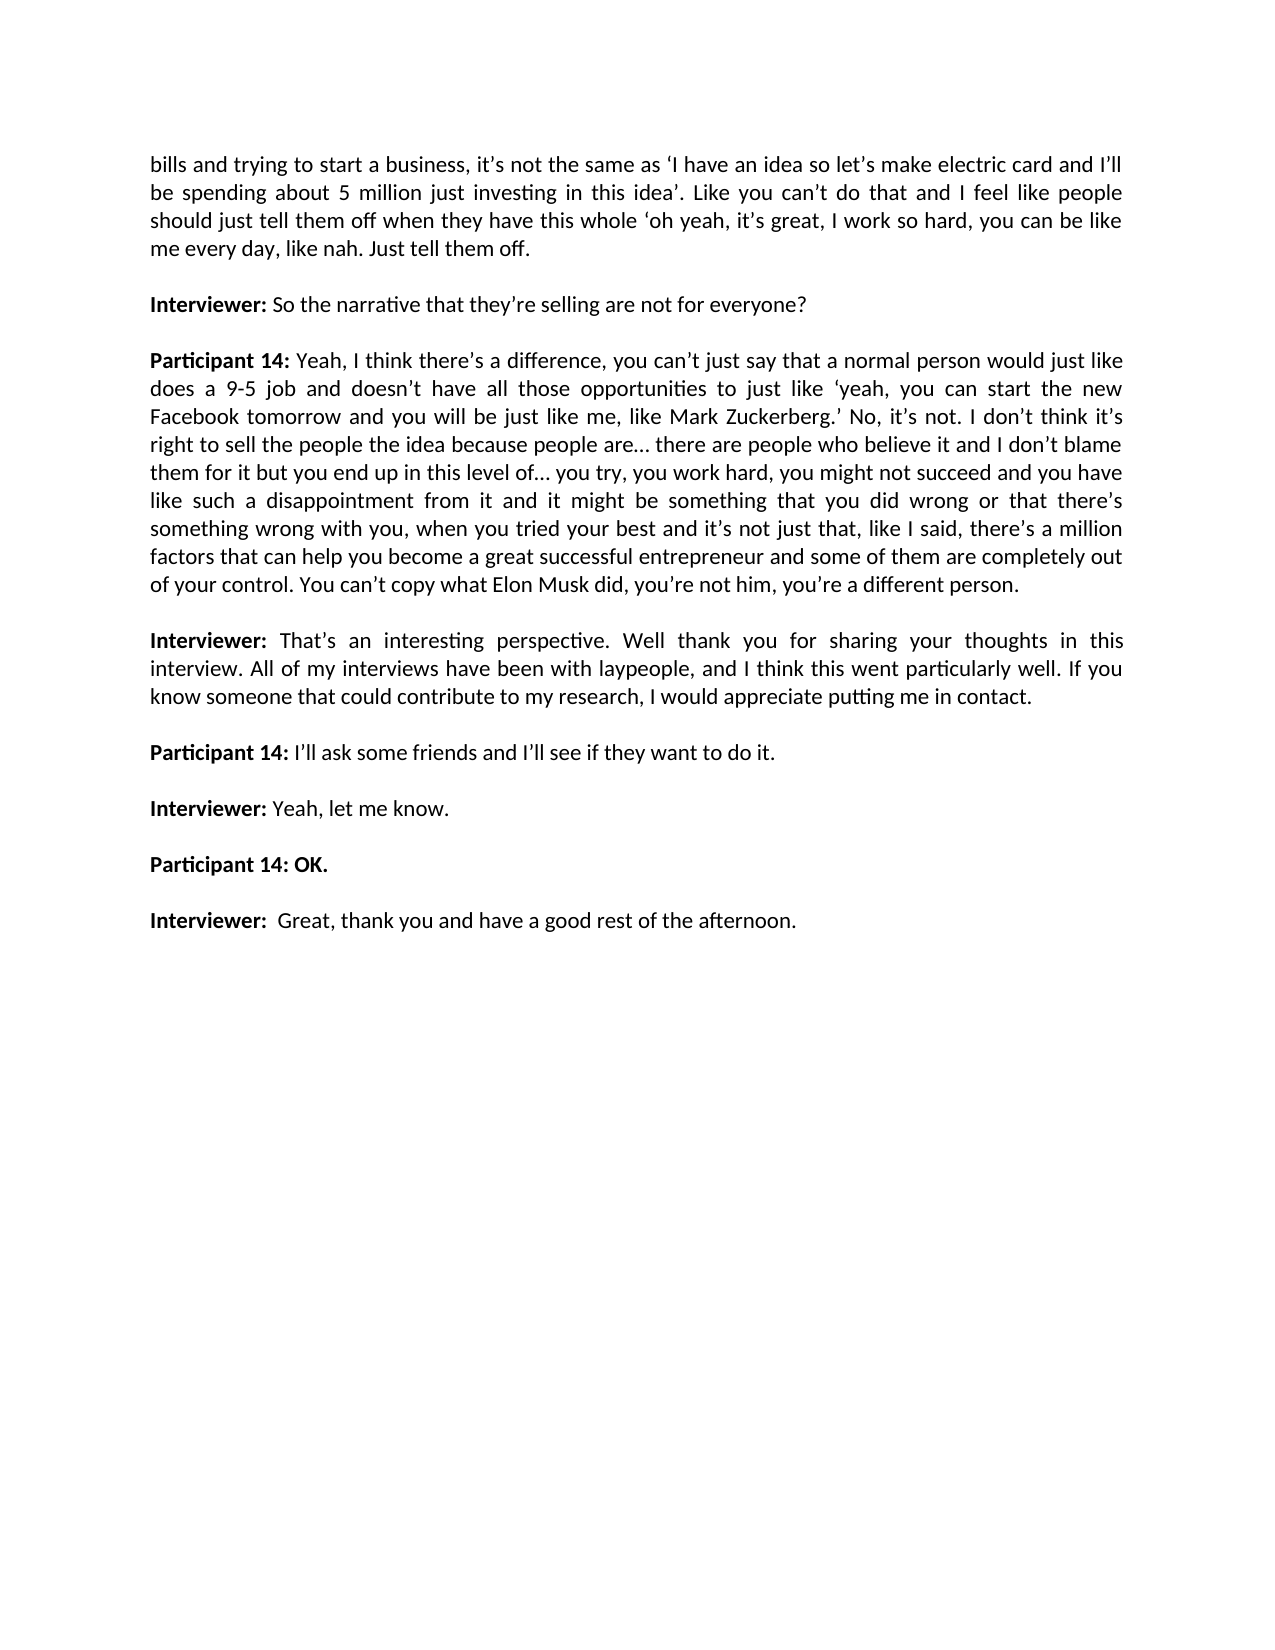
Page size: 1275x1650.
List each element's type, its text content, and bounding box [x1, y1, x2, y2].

text Participant 14: OK. [150, 851, 1125, 878]
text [150, 150, 1125, 262]
text Interviewer: So the narrative that they’re selling are not for everyone? [150, 290, 1125, 318]
text Interviewer: Great, thank you and have a good rest of the afternoon. [150, 907, 1125, 934]
text Participant 14: I’ll ask some friends and I’ll see if they want to do it. [150, 738, 1125, 766]
text Interviewer: Yeah, let me know. [150, 794, 1125, 822]
text Participant 14: Yeah, I think there’s a difference, you can’t just say that a normal person would just like does a 9-5 job and doesn’t have all those opportunities to just like ‘yeah, you can start the new Facebook tomorrow and you will be just like me, like Mark Zuckerberg.’ No, it’s not. I don’t think it’s right to sell the people the idea because people are… there are people who believe it and I don’t blame them for it but you end up in this level of… you try, you work hard, you might not succeed and you have like such a disappointment from it and it might be something that you did wrong or that there’s something wrong with you, when you tried your best and it’s not just that, like I said, there’s a million factors that can help you become a great successful entrepreneur and some of them are completely out of your control. You can’t copy what Elon Musk did, you’re not him, you’re a different person. [150, 346, 1125, 598]
text Interviewer: That’s an interesting perspective. Well thank you for sharing your thoughts in this interview. All of my interviews have been with laypeople, and I think this went particularly well. If you know someone that could contribute to my research, I would appreciate putting me in contact. [150, 626, 1125, 710]
